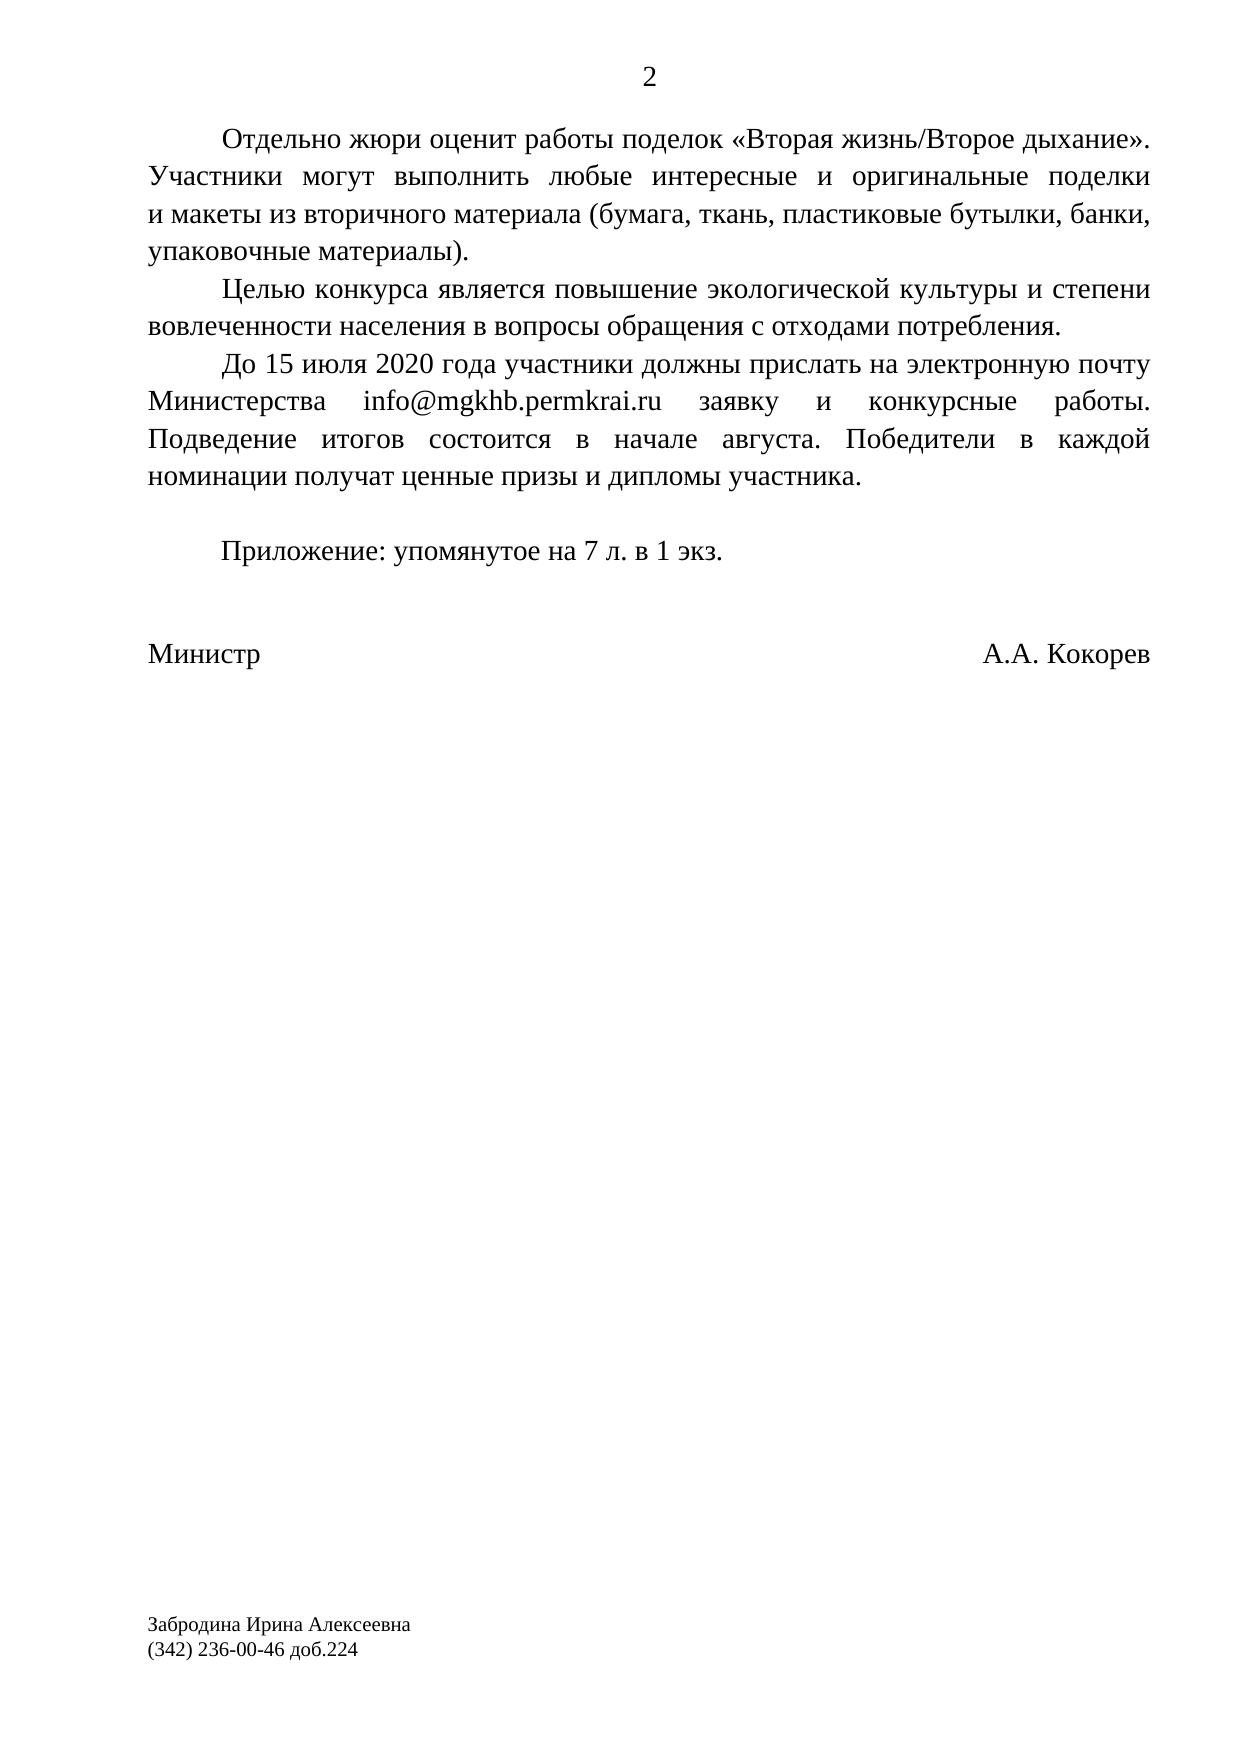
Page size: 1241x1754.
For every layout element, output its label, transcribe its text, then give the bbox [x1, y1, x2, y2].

text Приложение: упомянутое на 7 л. в 1 экз. [148, 531, 1152, 568]
text Целью конкурса является повышение экологической культуры и степени вовлеченности населения в вопросы обращения с отходами потребления. [148, 268, 1152, 343]
text Отдельно жюри оценит работы поделок «Вторая жизнь/Второе дыхание». Участники могут выполнить любые интересные и оригинальные поделки и макеты из вторичного материала (бумага, ткань, пластиковые бутылки, банки, упаковочные материалы). [148, 118, 1152, 268]
text Министр А.А. Кокорев [148, 643, 1152, 668]
text До 15 июля 2020 года участники должны прислать на электронную почту Министерства info@mgkhb.permkrai.ru заявку и конкурсные работы. Подведение итогов состоится в начале августа. Победители в каждой номинации получат ценные призы и дипломы участника. [148, 343, 1152, 493]
